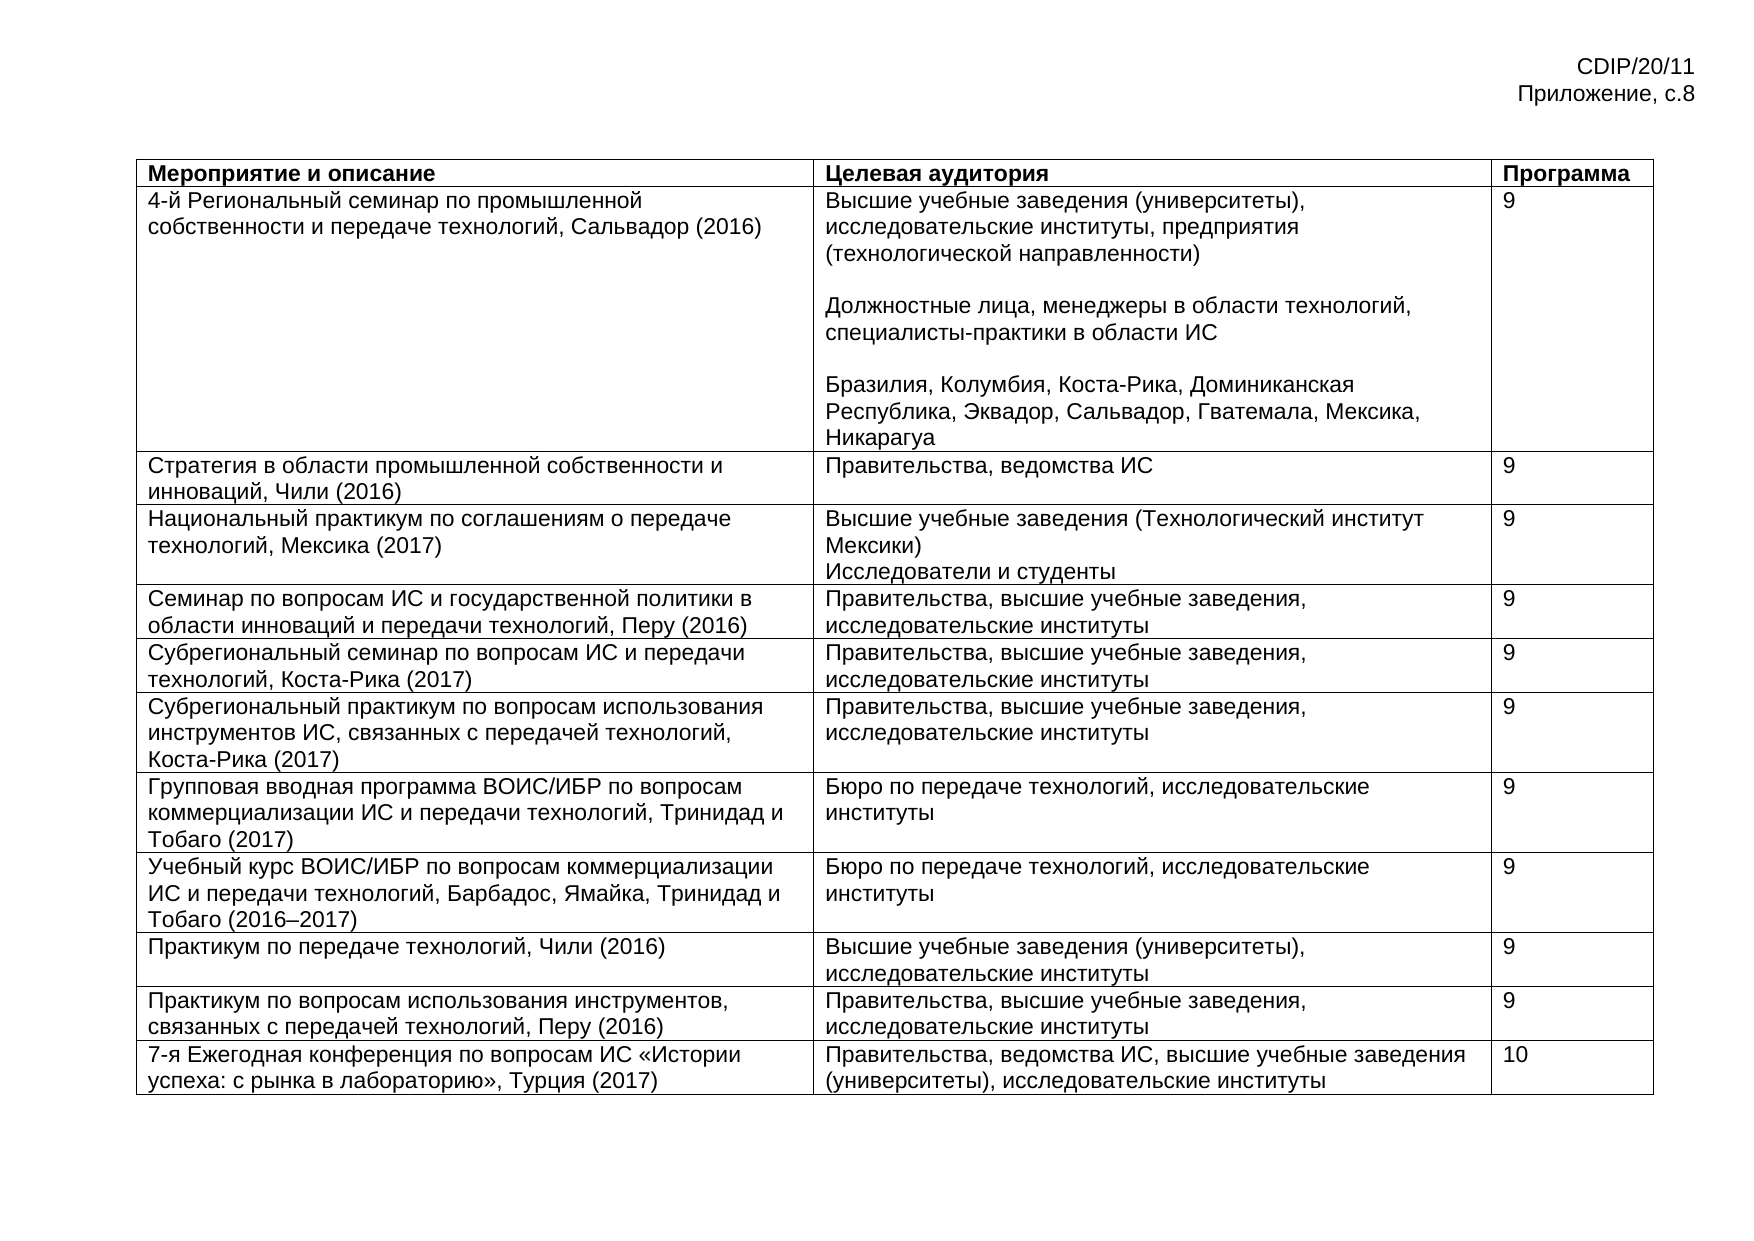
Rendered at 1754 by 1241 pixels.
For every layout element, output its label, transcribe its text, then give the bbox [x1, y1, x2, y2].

table_cell Практикум по вопросам использования инструментов, связанных с передачей технологий, Перу (2016) [137, 987, 813, 1040]
table_cell 9 [1492, 187, 1653, 451]
table_cell Стратегия в области промышленной собственности и инноваций, Чили (2016) [137, 452, 813, 504]
table_cell Правительства, высшие учебные заведения, исследовательские институты [814, 639, 1491, 692]
table_header Программа [1492, 160, 1653, 186]
table_cell 9 [1492, 505, 1653, 584]
table_cell Высшие учебные заведения (университеты), исследовательские институты, предприятия (технологической направленности) Должностные лица, менеджеры в области технологий, специалисты-практики в области ИС Бразилия, Колумбия, Коста-Рика, Доминиканская Республика, Эквадор, Сальвадор, Гватемала, Мексика, Никарагуа [814, 187, 1491, 451]
table_cell Групповая вводная программа ВОИС/ИБР по вопросам коммерциализации ИС и передачи технологий, Тринидад и Тобаго (2017) [137, 773, 813, 852]
table_cell Семинар по вопросам ИС и государственной политики в области инноваций и передачи технологий, Перу (2016) [137, 585, 813, 638]
table_cell Высшие учебные заведения (Технологический институт Мексики) Исследователи и студенты [814, 505, 1491, 584]
table_header Целевая аудитория [814, 160, 1491, 186]
table_cell Бюро по передаче технологий, исследовательские институты [814, 773, 1491, 852]
table_cell 4-й Региональный семинар по промышленной собственности и передаче технологий, Сальвадор (2016) [137, 187, 813, 451]
table_cell Правительства, высшие учебные заведения, исследовательские институты [814, 987, 1491, 1040]
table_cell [814, 1041, 1491, 1093]
table_cell Правительства, высшие учебные заведения, исследовательские институты [814, 693, 1491, 772]
table_cell Практикум по передаче технологий, Чили (2016) [137, 933, 813, 986]
table_header Мероприятие и описание [137, 160, 813, 186]
table_cell 9 [1492, 933, 1653, 986]
table_cell 7-я Ежегодная конференция по вопросам ИС «Истории успеха: с рынка в лабораторию», Турция (2017) [137, 1041, 813, 1093]
table_cell Бюро по передаче технологий, исследовательские институты [814, 853, 1491, 932]
table_cell 9 [1492, 853, 1653, 932]
table_cell Субрегиональный семинар по вопросам ИС и передачи технологий, Коста-Рика (2017) [137, 639, 813, 692]
table_cell 9 [1492, 585, 1653, 638]
table_cell Высшие учебные заведения (университеты), исследовательские институты [814, 933, 1491, 986]
table_cell Правительства, ведомства ИС [814, 452, 1491, 504]
table_cell Национальный практикум по соглашениям о передаче технологий, Мексика (2017) [137, 505, 813, 584]
table_cell 9 [1492, 773, 1653, 852]
table_cell 9 [1492, 639, 1653, 692]
table_cell Субрегиональный практикум по вопросам использования инструментов ИС, связанных с передачей технологий, Коста-Рика (2017) [137, 693, 813, 772]
table_cell 10 [1492, 1041, 1653, 1093]
table_cell 9 [1492, 452, 1653, 504]
table_cell Правительства, высшие учебные заведения, исследовательские институты [814, 585, 1491, 638]
table_cell 9 [1492, 693, 1653, 772]
table_cell 9 [1492, 987, 1653, 1040]
table_cell Учебный курс ВОИС/ИБР по вопросам коммерциализации ИС и передачи технологий, Барбадос, Ямайка, Тринидад и Тобаго (2016–2017) [137, 853, 813, 932]
